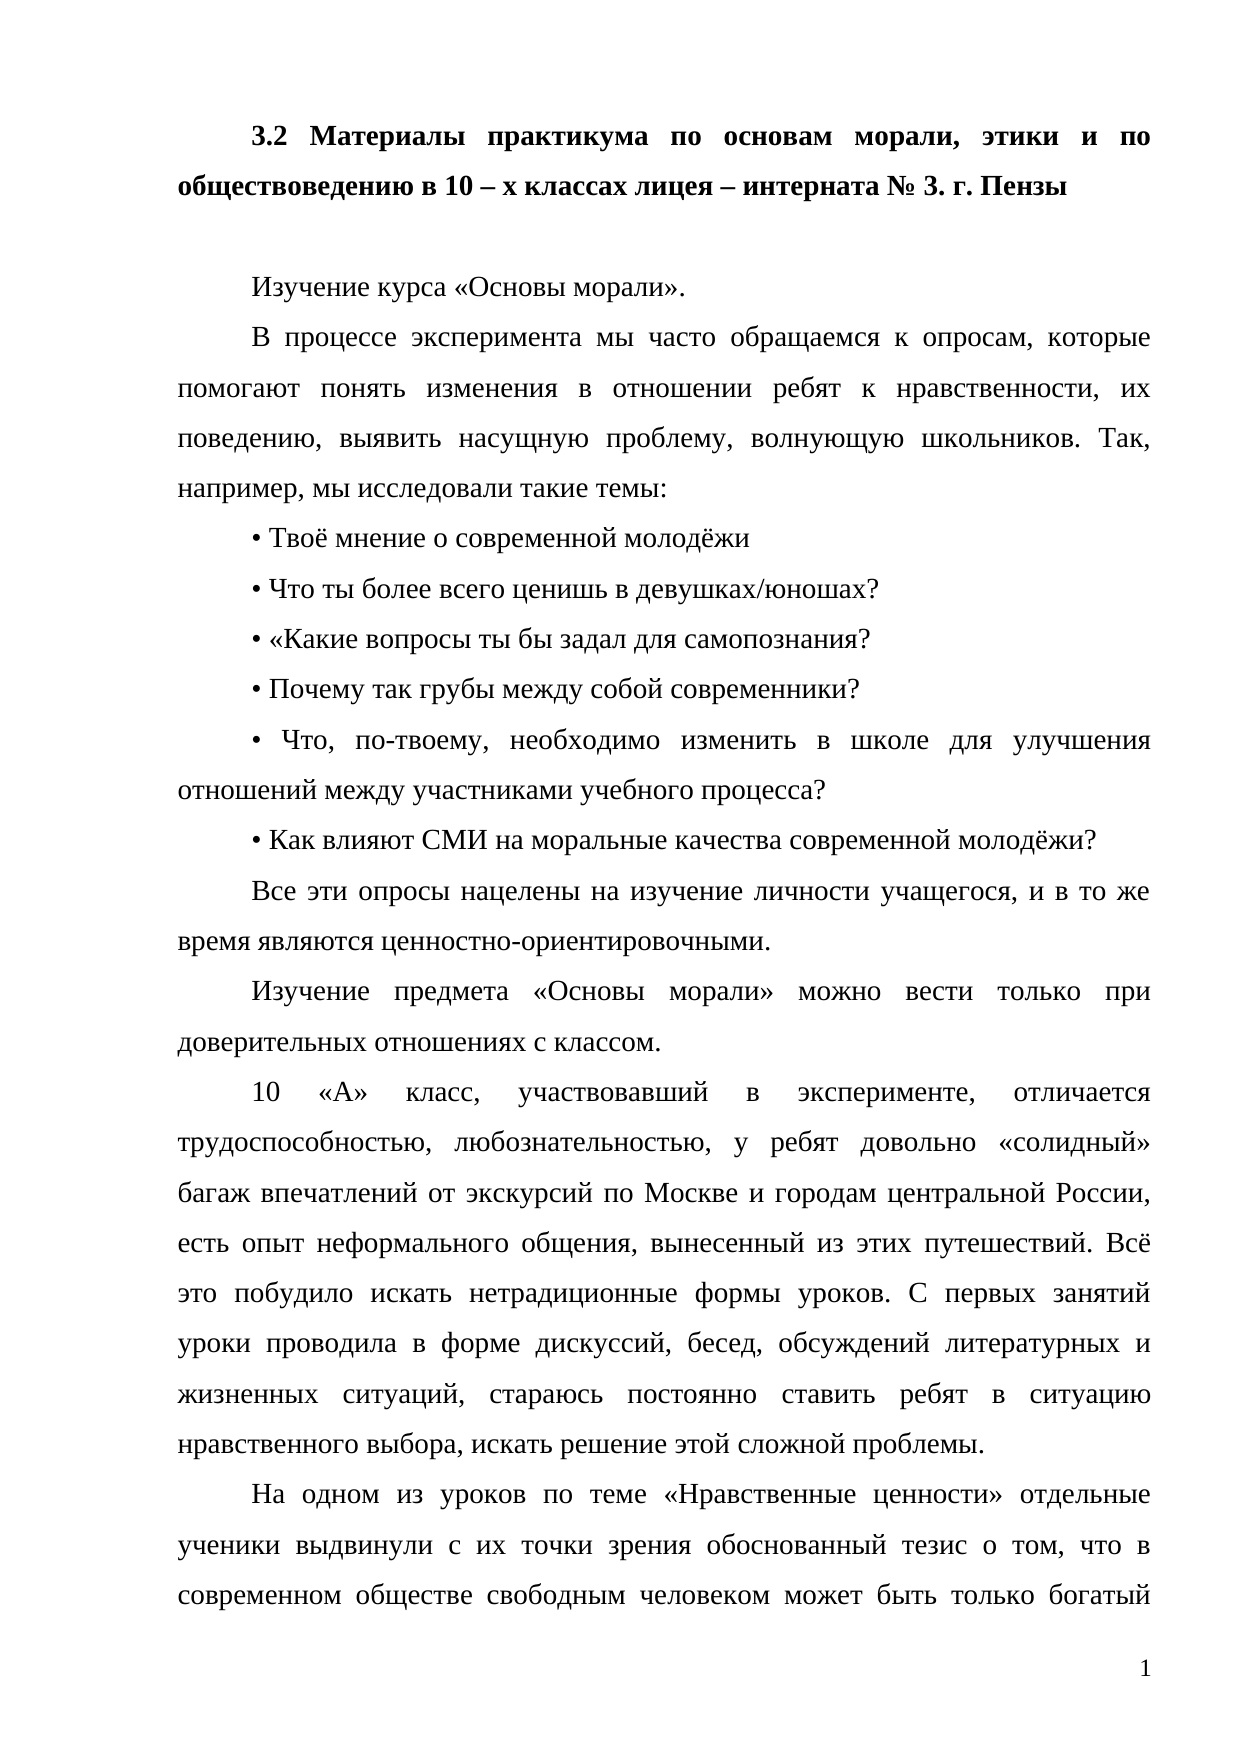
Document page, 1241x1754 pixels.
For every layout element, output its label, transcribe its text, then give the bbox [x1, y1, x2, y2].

text • Твоё мнение о современной молодёжи [177, 521, 1152, 554]
text В процессе эксперимента мы часто обращаемся к опросам, которые помогают понять изменения в отношении ребят к нравственности, их поведению, выявить насущную проблему, волнующую школьников. Так, например, мы исследовали такие темы: [177, 319, 1152, 504]
text Изучение предмета «Основы морали» можно вести только при доверительных отношениях с классом. [177, 973, 1152, 1057]
text 10 «А» класс, участвовавший в эксперименте, отличается трудоспособностью, любознательностью, у ребят довольно «солидный» багаж впечатлений от экскурсий по Москве и городам центральной России, есть опыт неформального общения, вынесенный из этих путешествий. Всё это побудило искать нетрадиционные формы уроков. С первых занятий уроки проводила в форме дискуссий, бесед, обсуждений литературных и жизненных ситуаций, стараюсь постоянно ставить ребят в ситуацию нравственного выбора, искать решение этой сложной проблемы. [177, 1074, 1152, 1460]
text • Как влияют СМИ на моральные качества современной молодёжи? [177, 822, 1152, 856]
text Изучение курса «Основы морали». [177, 269, 1152, 303]
text Все эти опросы нацелены на изучение личности учащегося, и в то же время являются ценностно-ориентировочными. [177, 873, 1152, 957]
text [177, 1477, 1152, 1611]
text • Что ты более всего ценишь в девушках/юношах? [177, 571, 1152, 604]
text • Почему так грубы между собой современники? [177, 672, 1152, 705]
text • Что, по-твоему, необходимо изменить в школе для улучшения отношений между участниками учебного процесса? [177, 722, 1152, 806]
text 3.2 Материалы практикума по основам морали, этики и по обществоведению в 10 – х классах лицея – интерната № . Пензы [177, 118, 1152, 202]
text • «Какие вопросы ты бы задал для самопознания? [177, 621, 1152, 655]
